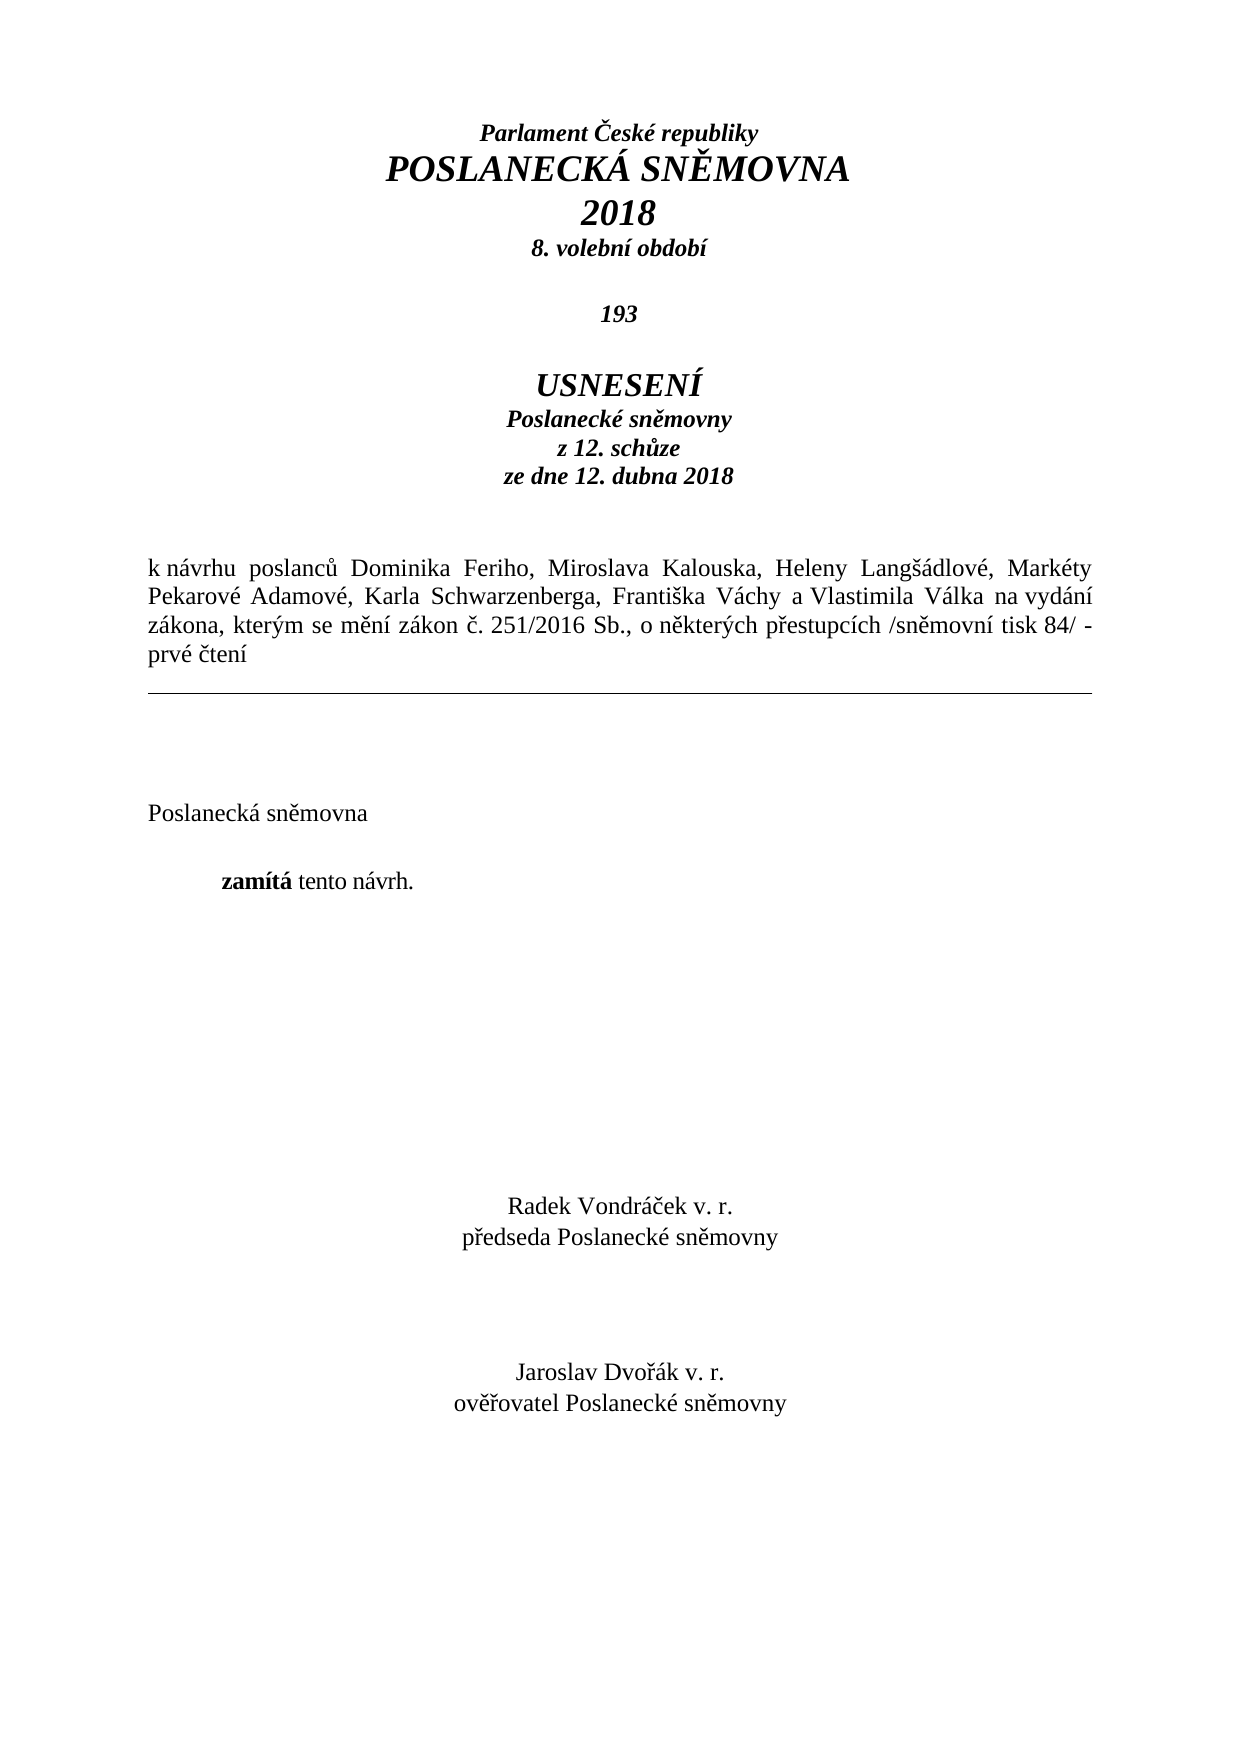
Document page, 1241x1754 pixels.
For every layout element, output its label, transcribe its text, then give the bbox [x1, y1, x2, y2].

text 8. volební období [148, 233, 1092, 262]
text POSLANECKÁ SNĚMOVNA [148, 147, 1092, 190]
text ze dne 12. dubna 2018 [148, 461, 1092, 490]
text Parlament České republiky [148, 118, 1092, 147]
text ověřovatel Poslanecké sněmovny [148, 1388, 1092, 1417]
text USNESENÍ [148, 366, 1092, 404]
text Poslanecké sněmovny [148, 404, 1092, 433]
text 193 [148, 299, 1092, 328]
text Poslanecká sněmovna [148, 798, 1092, 827]
text předseda Poslanecké sněmovny [148, 1222, 1092, 1251]
text k návrhu poslanců Dominika Feriho, Miroslava Kalouska, Heleny Langšádlové, Markéty Pekarové Adamové, Karla Schwarzenberga, Františka Váchy a Vlastimila Válka na vydání zákona, kterým se mění zákon č. 251/2016 Sb., o některých přestupcích /sněmovní tisk 84/ - prvé čtení [148, 553, 1092, 693]
text zamítá tento návrh. [148, 866, 1092, 895]
text 2018 [148, 190, 1092, 233]
text Jaroslav Dvořák v. r. [148, 1357, 1092, 1386]
text z 12. schůze [148, 433, 1092, 461]
text Radek Vondráček v. r. [148, 1191, 1092, 1220]
